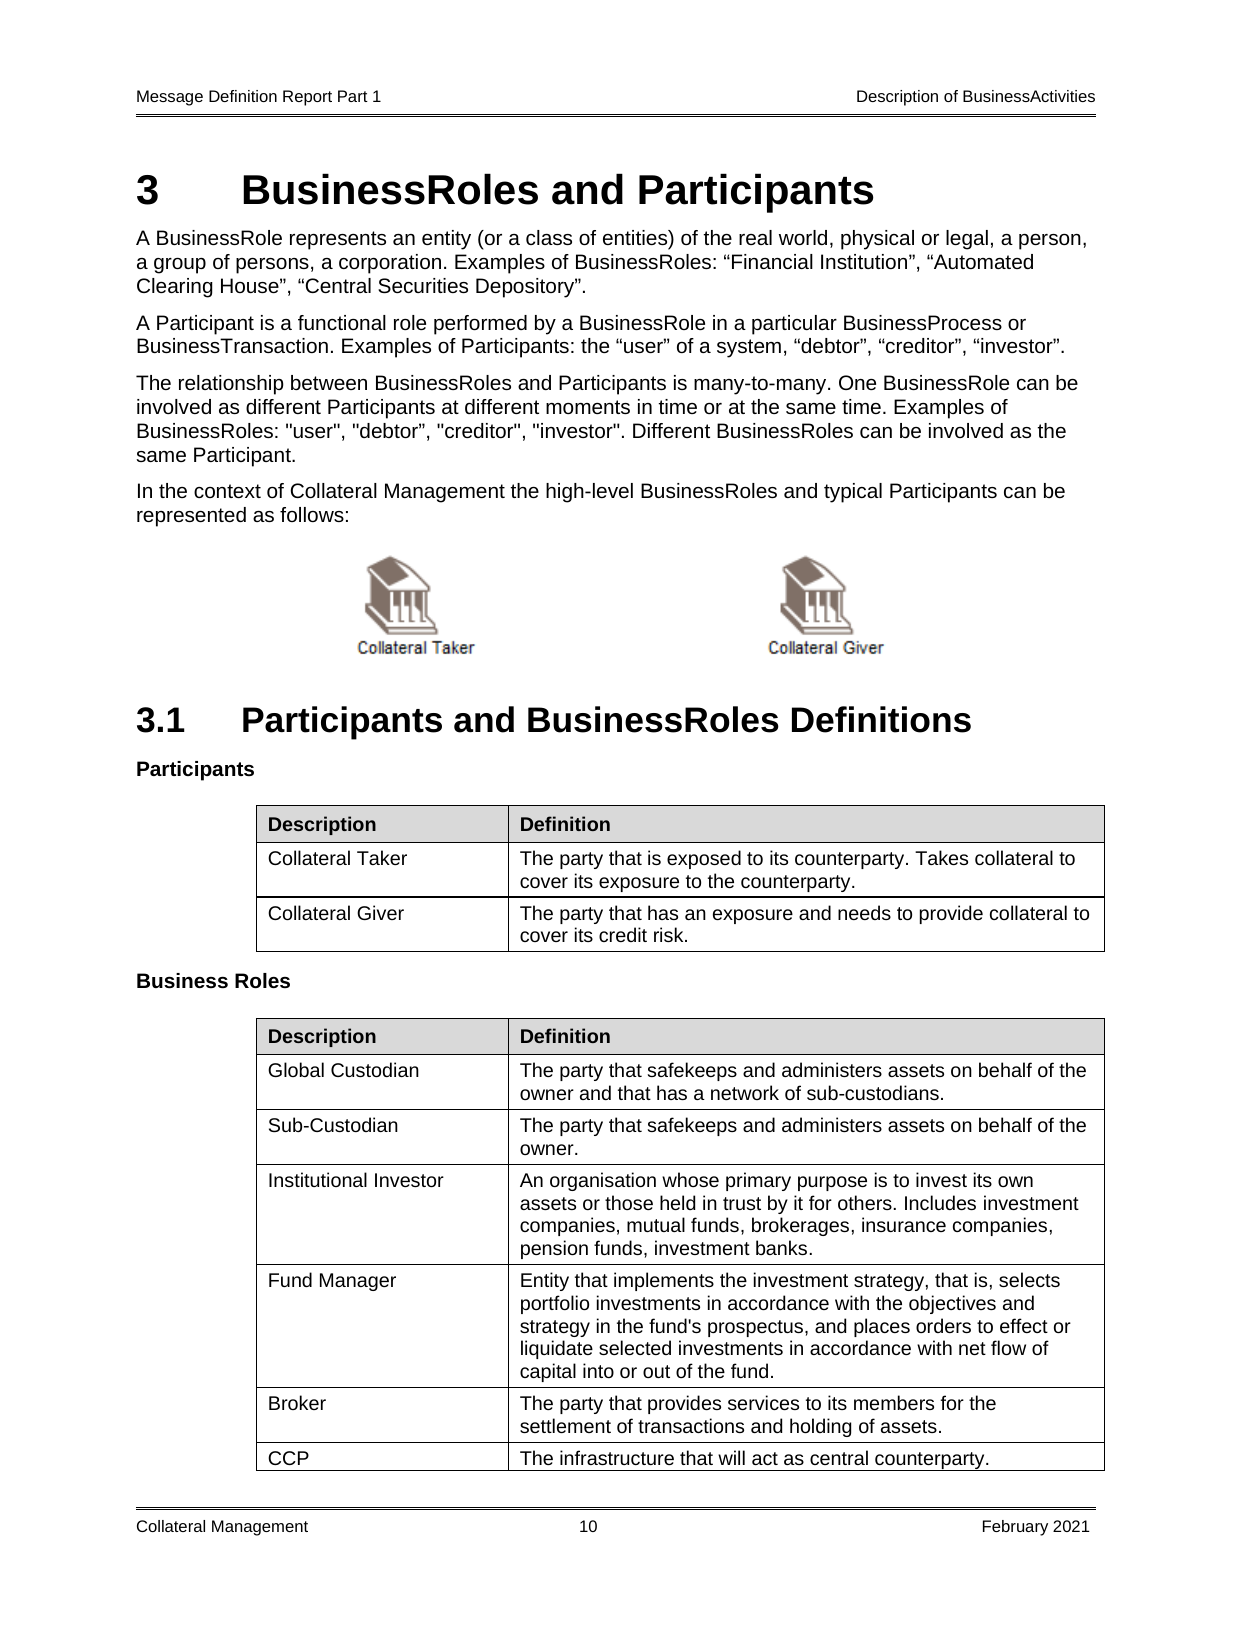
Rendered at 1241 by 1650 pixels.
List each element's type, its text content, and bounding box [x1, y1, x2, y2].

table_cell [509, 1443, 1104, 1469]
table_cell Institutional Investor [257, 1165, 508, 1264]
text The relationship between BusinessRoles and Participants is many-to-many. One BusinessRole can be involved as different Participants at different moments in time or at the same time. Examples of BusinessRoles: "user", "debtor”, "creditor", "investor". Different BusinessRoles can be involved as the same Participant. [136, 371, 1104, 467]
table_cell The party that safekeeps and administers assets on behalf of the owner. [509, 1110, 1104, 1164]
table_cell The party that safekeeps and administers assets on behalf of the owner and that has a network of sub-custodians. [509, 1055, 1104, 1109]
table_cell The party that is exposed to its counterparty. Takes collateral to cover its exposure to the counterparty. [509, 843, 1104, 896]
table_header Definition [509, 1019, 1104, 1054]
table_cell The party that provides services to its members for the settlement of transactions and holding of assets. [509, 1388, 1104, 1442]
text In the context of Collateral Management the high-level BusinessRoles and typical Participants can be represented as follows: [136, 479, 1104, 527]
picture [342, 552, 898, 662]
text A BusinessRole represents an entity (or a class of entities) of the real world, physical or legal, a person, a group of persons, a corporation. Examples of BusinessRoles: “Financial Institution”, “Automated Clearing House”, “Central Securities Depository”. [136, 226, 1104, 298]
table_cell Fund Manager [257, 1265, 508, 1387]
table_header Definition [509, 806, 1104, 842]
table_header Description [257, 1019, 508, 1054]
text A Participant is a functional role performed by a BusinessRole in a particular BusinessProcess or BusinessTransaction. Examples of Participants: the “user” of a system, “debtor”, “creditor”, “investor”. [136, 310, 1104, 358]
table_header Description [257, 806, 508, 842]
table_cell Broker [257, 1388, 508, 1442]
table_cell Collateral Taker [257, 843, 508, 896]
subtitle Participants and BusinessRoles Definitions [136, 699, 1104, 740]
text Participants [136, 756, 1104, 780]
table_cell Collateral Giver [257, 898, 508, 951]
table_cell The party that has an exposure and needs to provide collateral to cover its credit risk. [509, 898, 1104, 951]
table_cell Entity that implements the investment strategy, that is, selects portfolio investments in accordance with the objectives and strategy in the fund's prospectus, and places orders to effect or liquidate selected investments in accordance with net flow of capital into or out of the fund. [509, 1265, 1104, 1387]
table_cell Sub-Custodian [257, 1110, 508, 1164]
text Business Roles [136, 969, 1104, 993]
table_cell CCP [257, 1443, 508, 1469]
table_cell Global Custodian [257, 1055, 508, 1109]
table_cell An organisation whose primary purpose is to invest its own assets or those held in trust by it for others. Includes investment companies, mutual funds, brokerages, insurance companies, pension funds, investment banks. [509, 1165, 1104, 1264]
subtitle BusinessRoles and Participants [136, 166, 1104, 213]
